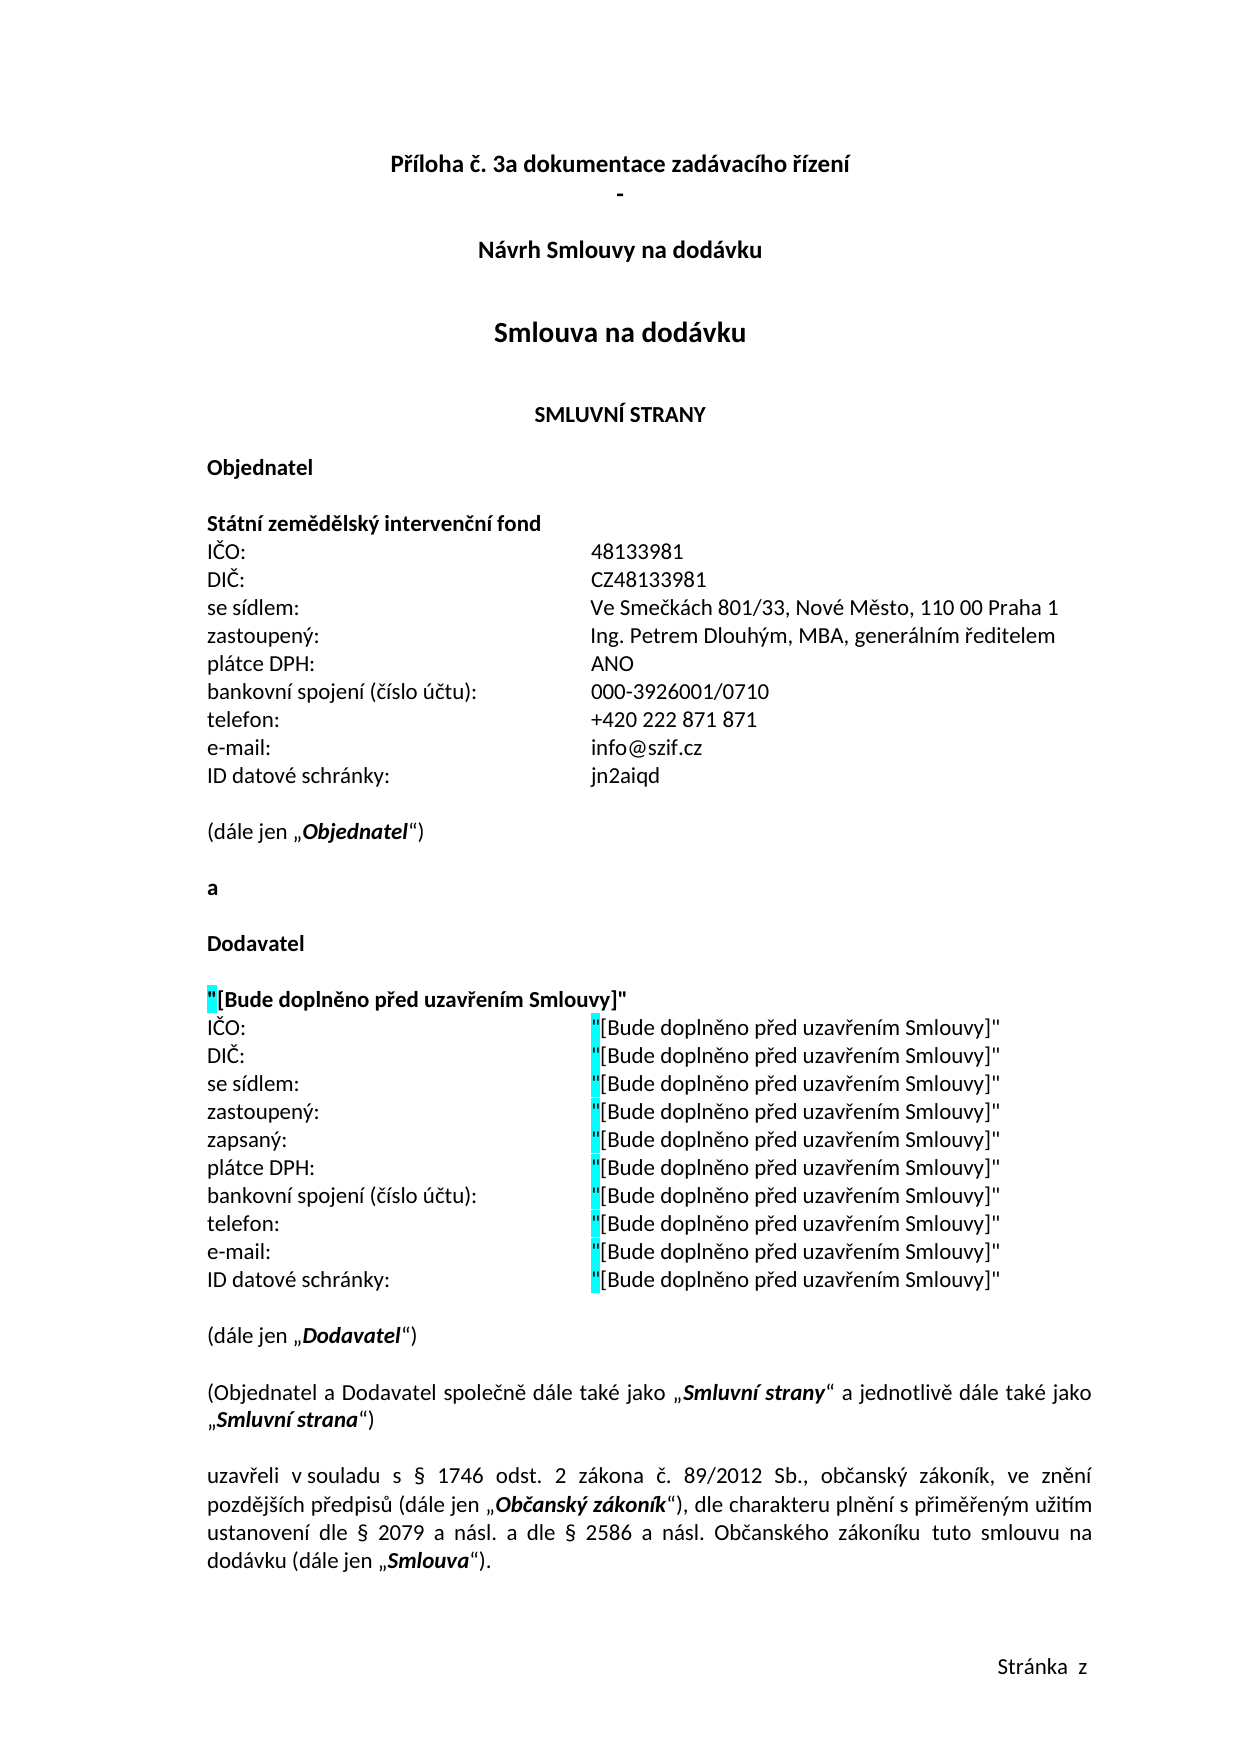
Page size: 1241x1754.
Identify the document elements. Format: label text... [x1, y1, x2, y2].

text Návrh Smlouvy na dodávku [148, 234, 1092, 264]
text se sídlem: [600, 1069, 1092, 1097]
text Příloha č. 3a dokumentace zadávacího řízení [148, 148, 1092, 178]
text bankovní spojení (číslo účtu): [600, 1181, 1092, 1209]
text uzavřeli v souladu s § 1746 odst. 2 zákona č. 89/2012 Sb., občanský zákoník, ve znění pozdějších předpisů (dále jen „Občanský zákoník“), dle charakteru plnění s přiměřeným užitím ustanovení dle § 2079 a násl. a dle § 2586 a násl. Občanského zákoníku tuto smlouvu na dodávku (dále jen „Smlouva“). [207, 1462, 1092, 1574]
text zastoupený: Ing. Petrem Dlouhým, MBA, generálním ředitelem [207, 621, 1092, 649]
text ID datové schránky: jn2aiqd [148, 761, 1092, 789]
text - [148, 178, 1092, 209]
text Dodavatel [148, 929, 1092, 957]
text Smlouva na dodávku [148, 314, 1092, 350]
text ID datové schránky: [148, 1266, 591, 1293]
text zapsaný: [207, 1125, 591, 1153]
text DIČ: CZ48133981 [207, 565, 1092, 593]
text a [177, 873, 1092, 901]
text DIČ: [207, 1041, 591, 1069]
text se sídlem: [207, 1069, 591, 1097]
text plátce DPH: [207, 1153, 1092, 1181]
text Státní zemědělský intervenční fond [207, 509, 1092, 537]
text (Objednatel a Dodavatel společně dále také jako „Smluvní strany“ a jednotlivě dále také jako „Smluvní strana“) [207, 1378, 1092, 1434]
text IČO: [600, 1013, 1092, 1041]
text zapsaný: [600, 1125, 1092, 1153]
text DIČ: [600, 1041, 1092, 1069]
text telefon: +420 222 871 871 [207, 705, 1092, 733]
text e-mail: [207, 1237, 1092, 1266]
text IČO: 48133981 [207, 537, 1092, 565]
text Objednatel [148, 453, 1092, 481]
text telefon: [207, 1209, 1092, 1237]
text ID datové schránky: [600, 1266, 1092, 1293]
text bankovní spojení (číslo účtu): 000-3926001/0710 [207, 677, 1092, 705]
text (dále jen „Dodavatel“) [207, 1322, 1092, 1349]
text plátce DPH: ANO [207, 649, 1092, 677]
text zastoupený: [207, 1097, 1092, 1125]
text e-mail: info@szif.cz [207, 733, 1092, 761]
text se sídlem: Ve Smečkách 801/33, Nové Město, 110 00 Praha 1 [207, 593, 1092, 621]
text IČO: [207, 1013, 591, 1041]
text (dále jen „Objednatel“) [148, 817, 1092, 845]
text bankovní spojení (číslo účtu): [207, 1181, 591, 1209]
subtitle SMLUVNÍ STRANY [148, 400, 1092, 428]
